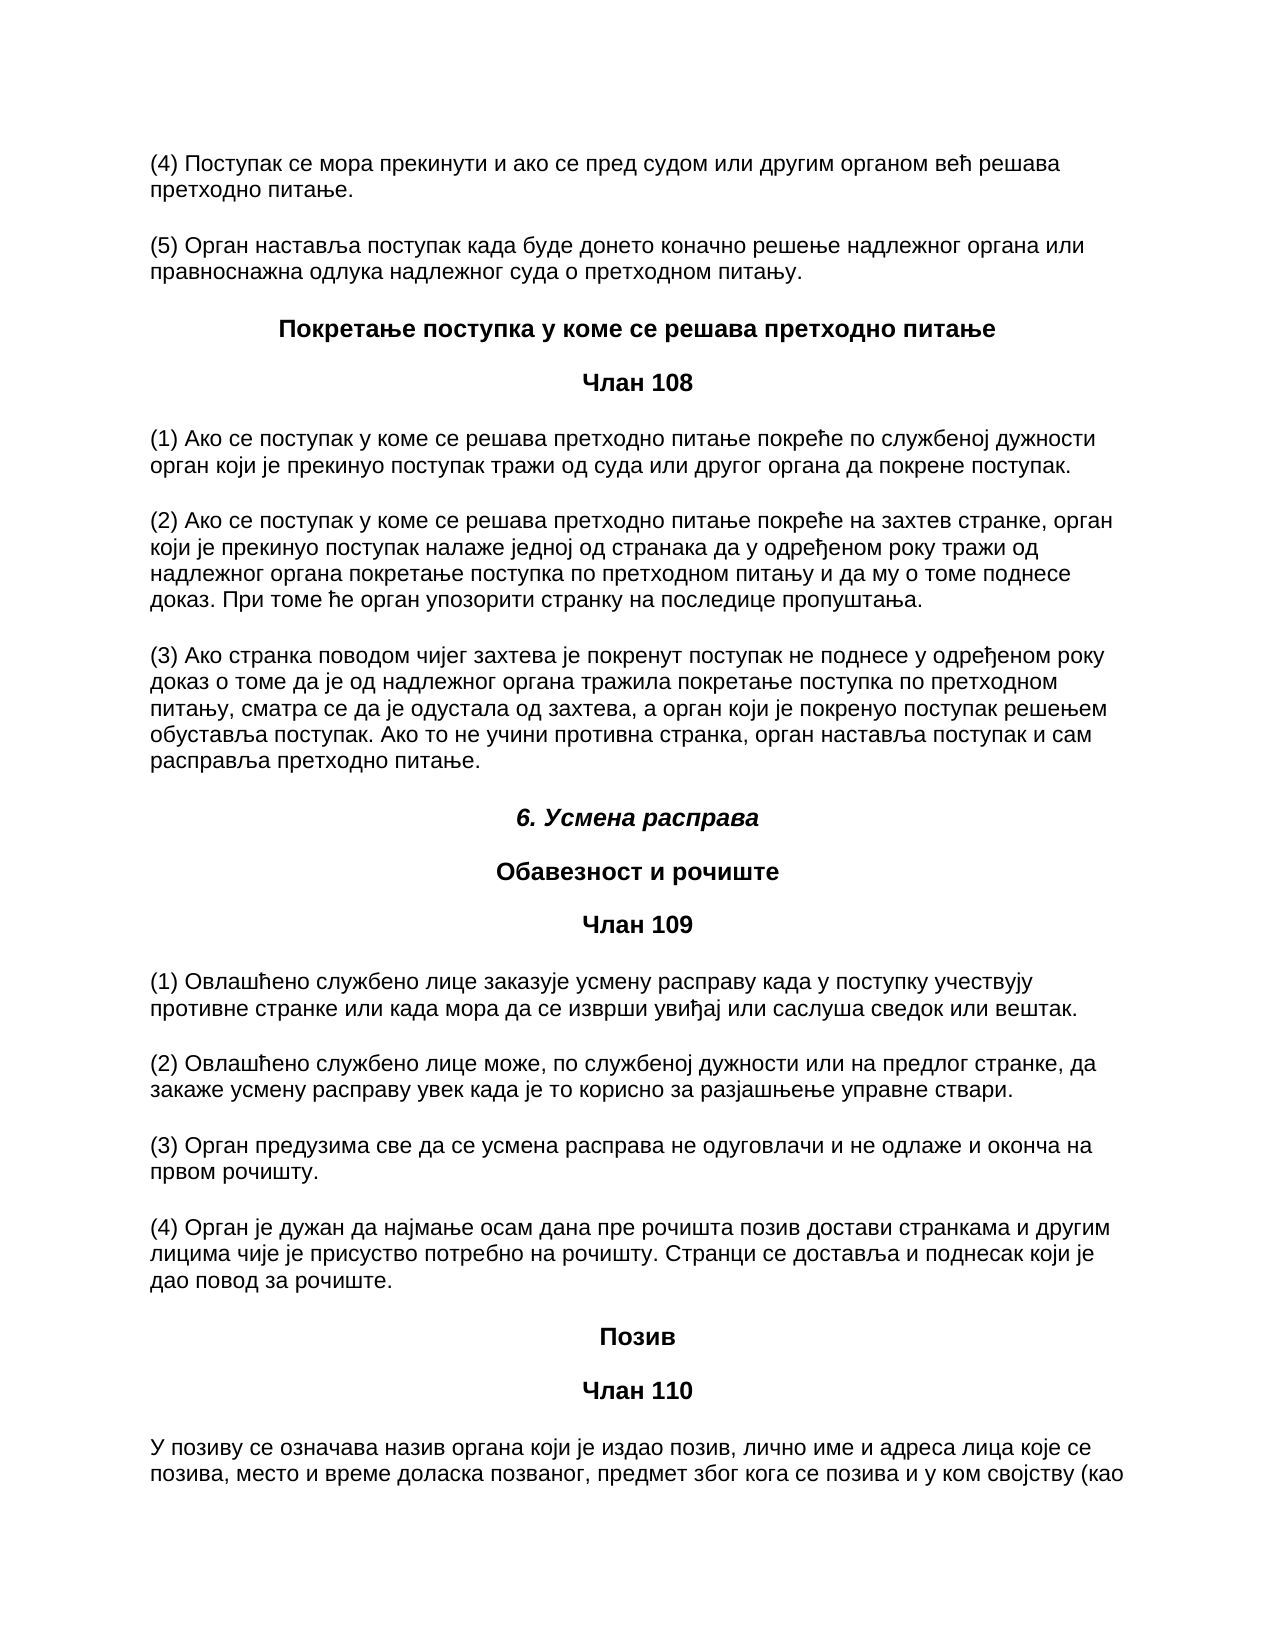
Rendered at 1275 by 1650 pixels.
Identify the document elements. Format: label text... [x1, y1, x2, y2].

text (2) Ако се поступак у коме се решава претходно питање покреће на захтев странке, орган који је прекинуо поступак налаже једној од странака да у одређеном року тражи од надлежног органа покретање поступка по претходном питању и да му о томе поднесе доказ. При томе ће орган упозорити странку на последице пропуштања. [150, 507, 1125, 613]
text Обавезност и рочиште [150, 857, 1125, 885]
text (4) Орган је дужан да најмање осам дана пре рочишта позив достави странкама и другим лицима чије је присуство потребно на рочишту. Странци се доставља и поднесак који је дао повод за рочиште. [150, 1214, 1125, 1293]
text (2) Овлашћено службено лице може, по службеној дужности или на предлог странке, да закаже усмену расправу увек када је то корисно за разјашњење управне ствари. [150, 1050, 1125, 1103]
text (1) Овлашћено службено лице заказује усмену расправу када у поступку учествују противне странке или када мора да се изврши увиђај или саслуша сведок или вештак. [150, 968, 1125, 1021]
text (4) Поступак се мора прекинути и ако се пред судом или другим органом већ решава претходно питање. [150, 150, 1125, 203]
text Покретање поступка у коме се решава претходно питање [150, 314, 1125, 342]
text Члан 110 [150, 1376, 1125, 1404]
text (1) Ако се поступак у коме се решава претходно питање покреће по службеној дужности орган који је прекинуо поступак тражи од суда или другог органа да покрене поступак. [150, 425, 1125, 478]
text (5) Орган наставља поступак када буде донето коначно решење надлежног органа или правноснажна одлука надлежног суда о претходном питању. [150, 232, 1125, 284]
text Члан 108 [150, 367, 1125, 396]
text Члан 109 [150, 910, 1125, 939]
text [150, 1434, 1125, 1486]
text 6. Усмена расправа [150, 803, 1125, 832]
text Позив [150, 1322, 1125, 1351]
text (3) Ако странка поводом чијег захтева је покренут поступак не поднесе у одређеном року доказ о томе да је од надлежног органа тражила покретање поступка по претходном питању, сматра се да је одустала од захтева, а орган који је покренуо поступак решењем обуставља поступак. Ако то не учини противна странка, орган наставља поступак и сам расправља претходно питање. [150, 642, 1125, 774]
text (3) Орган предузима све да се усмена расправа не одуговлачи и не одлаже и оконча на првом рочишту. [150, 1132, 1125, 1185]
